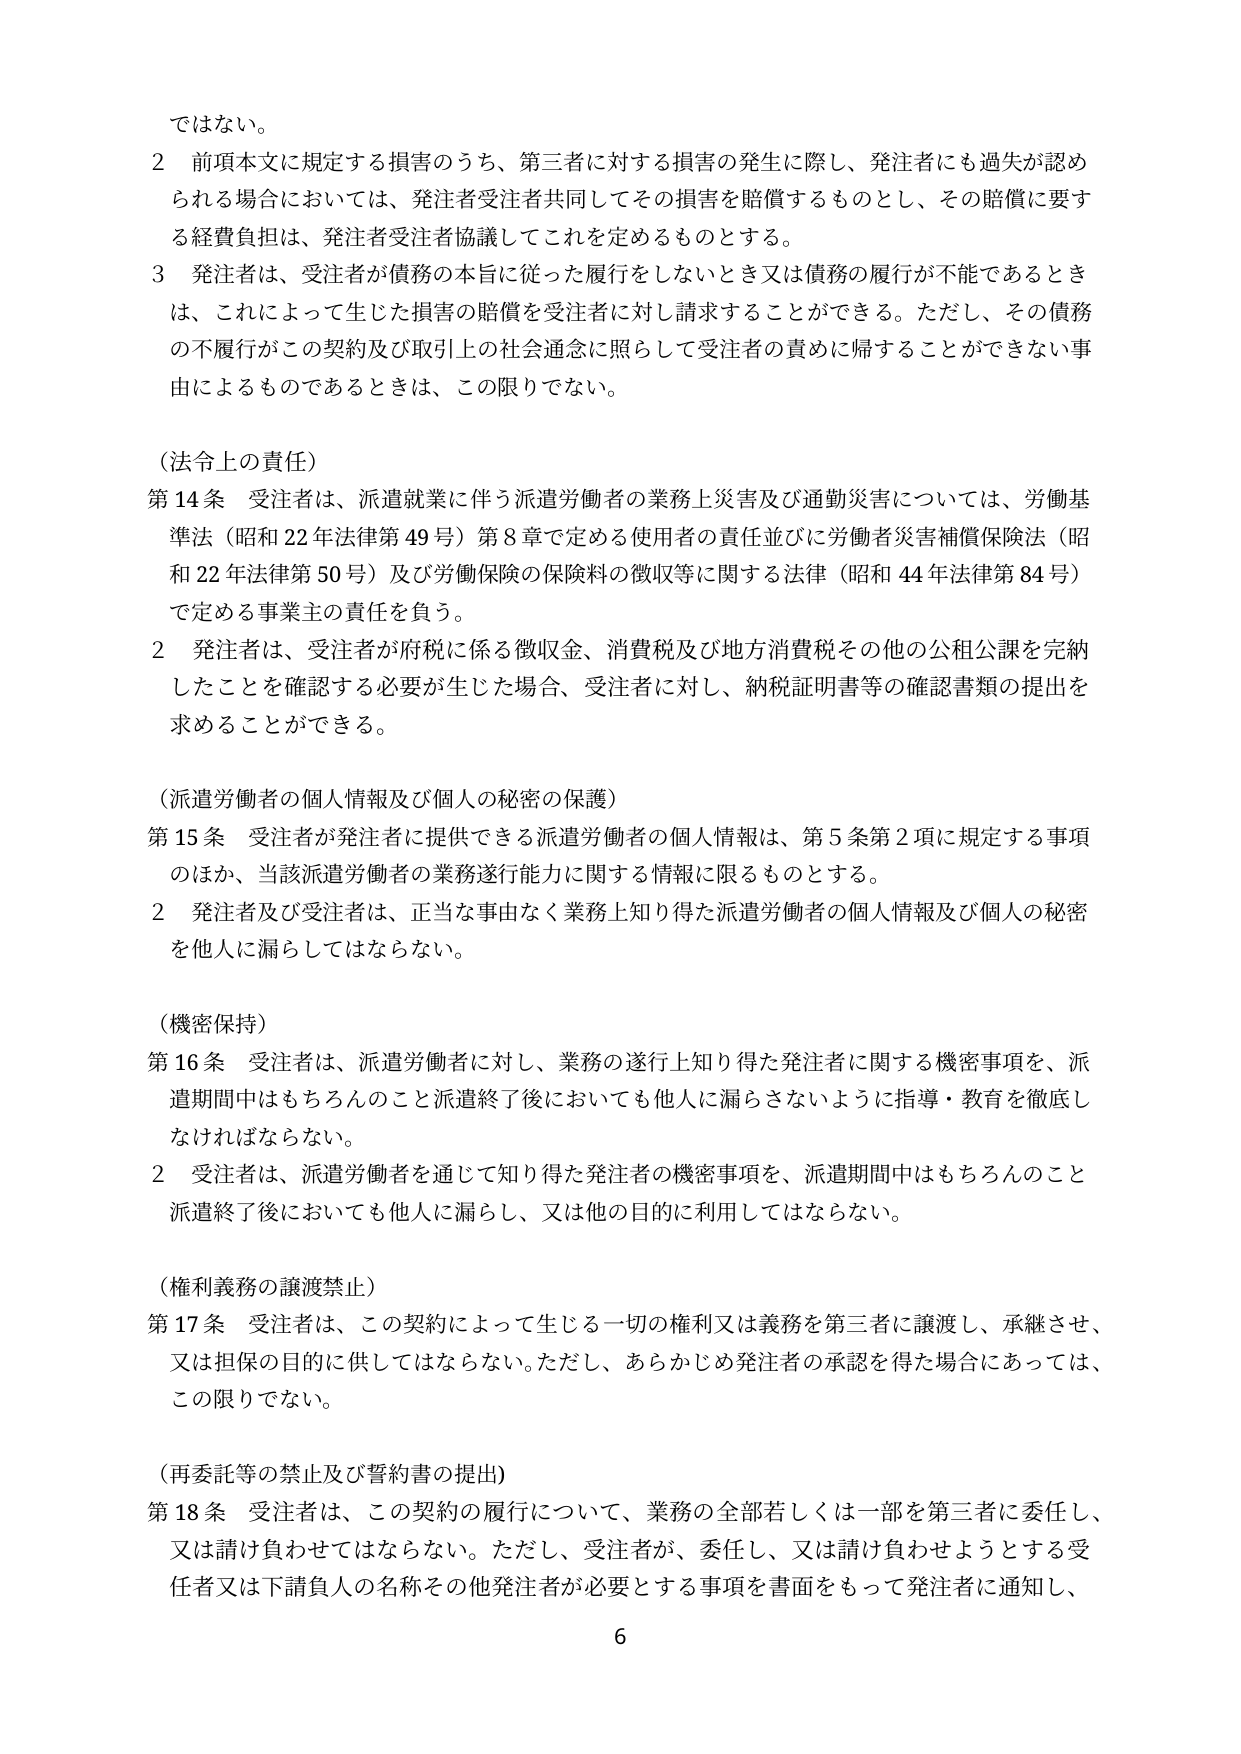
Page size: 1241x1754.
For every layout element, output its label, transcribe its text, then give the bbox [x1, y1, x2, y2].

text （再委託等の禁止及び誓約書の提出) [148, 1455, 1092, 1492]
text 第14条 受注者は、派遣就業に伴う派遣労働者の業務上災害及び通勤災害については、労働基準法（昭和22年法律第49号）第８章で定める使用者の責任並びに労働者災害補償保険法（昭和22年法律第50号）及び労働保険の保険料の徴収等に関する法律（昭和44年法律第84号）で定める事業主の責任を負う。 [148, 480, 1092, 630]
text 第15条 受注者が発注者に提供できる派遣労働者の個人情報は、第５条第２項に規定する事項のほか、当該派遣労働者の業務遂行能力に関する情報に限るものとする。 [148, 817, 1092, 892]
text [148, 105, 1092, 142]
text 第17条 受注者は、この契約によって生じる一切の権利又は義務を第三者に譲渡し、承継させ、又は担保の目的に供してはならない｡ただし、あらかじめ発注者の承認を得た場合にあっては、この限りでない。 [148, 1305, 1092, 1417]
text ２ 発注者及び受注者は、正当な事由なく業務上知り得た派遣労働者の個人情報及び個人の秘密を他人に漏らしてはならない。 [148, 892, 1092, 967]
text ２ 発注者は、受注者が府税に係る徴収金、消費税及び地方消費税その他の公租公課を完納したことを確認する必要が生じた場合、受注者に対し、納税証明書等の確認書類の提出を求めることができる。 [148, 630, 1092, 742]
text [148, 1492, 1092, 1605]
text ３ 発注者は、受注者が債務の本旨に従った履行をしないとき又は債務の履行が不能であるときは、これによって生じた損害の賠償を受注者に対し請求することができる。ただし、その債務の不履行がこの契約及び取引上の社会通念に照らして受注者の責めに帰することができない事由によるものであるときは、この限りでない。 [148, 255, 1092, 405]
text （機密保持） [148, 1005, 1092, 1042]
text ２ 受注者は、派遣労働者を通じて知り得た発注者の機密事項を、派遣期間中はもちろんのこと派遣終了後においても他人に漏らし、又は他の目的に利用してはならない。 [148, 1155, 1092, 1230]
text （派遣労働者の個人情報及び個人の秘密の保護） [148, 780, 1092, 817]
text 第16条 受注者は、派遣労働者に対し、業務の遂行上知り得た発注者に関する機密事項を、派遣期間中はもちろんのこと派遣終了後においても他人に漏らさないように指導・教育を徹底しなければならない。 [148, 1042, 1092, 1155]
text （法令上の責任） [148, 442, 1092, 480]
text （権利義務の譲渡禁止） [148, 1267, 1092, 1305]
text ２ 前項本文に規定する損害のうち、第三者に対する損害の発生に際し、発注者にも過失が認められる場合においては、発注者受注者共同してその損害を賠償するものとし、その賠償に要する経費負担は、発注者受注者協議してこれを定めるものとする。 [148, 142, 1092, 255]
